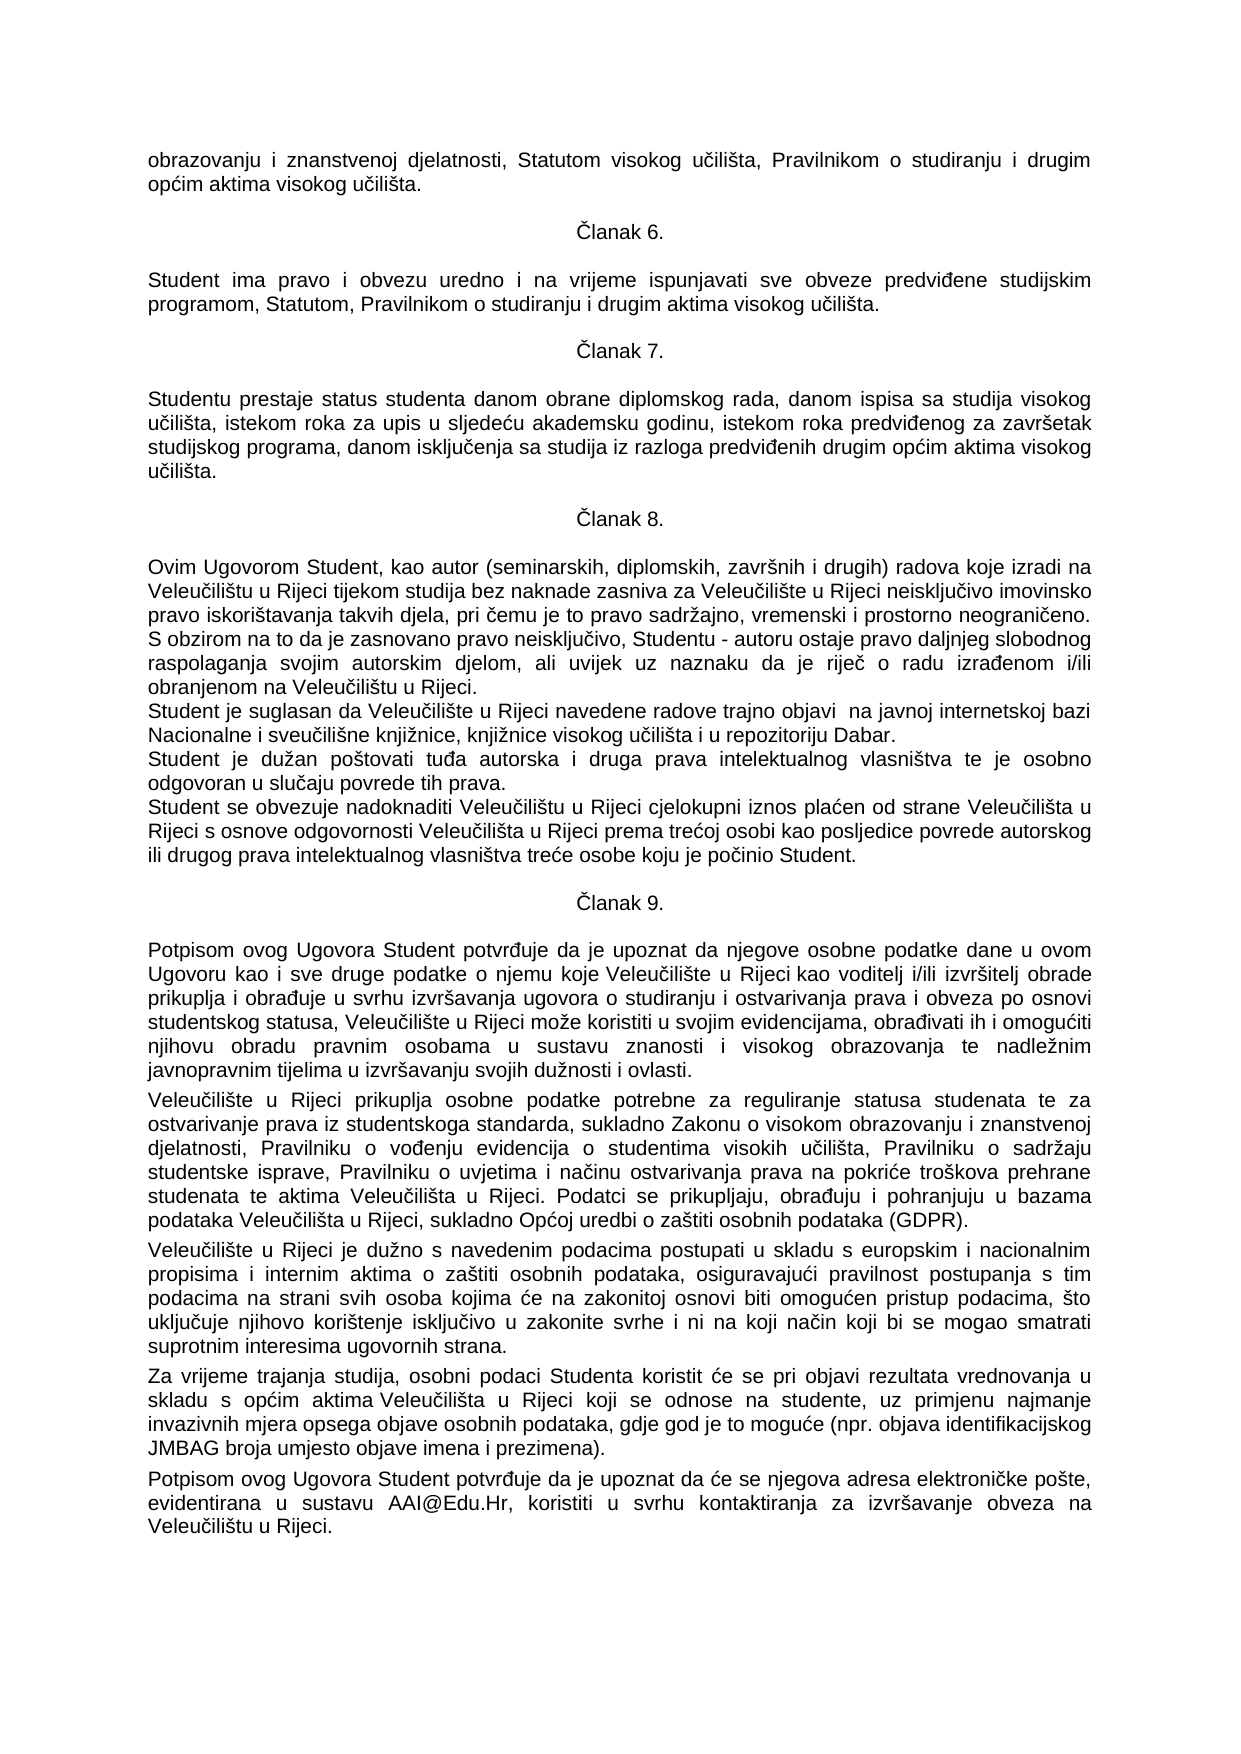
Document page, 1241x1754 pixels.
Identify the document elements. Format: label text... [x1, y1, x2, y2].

text Članak 7. [148, 339, 1093, 363]
text Veleučilište u Rijeci je dužno s navedenim podacima postupati u skladu s europskim i nacionalnim propisima i internim aktima o zaštiti osobnih podataka, osiguravajući pravilnost postupanja s tim podacima na strani svih osoba kojima će na zakonitoj osnovi biti omogućen pristup podacima, što uključuje njihovo korištenje isključivo u zakonite svrhe i ni na koji način koji bi se mogao smatrati suprotnim interesima ugovornih strana. [148, 1238, 1093, 1358]
text Za vrijeme trajanja studija, osobni podaci Studenta koristit će se pri objavi rezultata vrednovanja u skladu s općim aktima Veleučilišta u Rijeci koji se odnose na studente, uz primjenu najmanje invazivnih mjera opsega objave osobnih podataka, gdje god je to moguće (npr. objava identifikacijskog JMBAG broja umjesto objave imena i prezimena). [148, 1364, 1093, 1460]
text Studentu prestaje status studenta danom obrane diplomskog rada, danom ispisa sa studija visokog učilišta, istekom roka za upis u sljedeću akademsku godinu, istekom roka predviđenog za završetak studijskog programa, danom isključenja sa studija iz razloga predviđenih drugim općim aktima visokog učilišta. [148, 387, 1093, 483]
text Student je dužan poštovati tuđa autorska i druga prava intelektualnog vlasništva te je osobno odgovoran u slučaju povrede tih prava. [148, 747, 1093, 794]
text Članak 8. [148, 507, 1093, 531]
text Student je suglasan da Veleučilište u Rijeci navedene radove trajno objavi na javnoj internetskoj bazi Nacionalne i sveučilišne knjižnice, knjižnice visokog učilišta i u repozitoriju Dabar. [148, 699, 1093, 747]
text Članak 6. [148, 219, 1093, 243]
text Potpisom ovog Ugovora Student potvrđuje da je upoznat da će se njegova adresa elektroničke pošte, evidentirana u sustavu AAI@Edu.Hr, koristiti u svrhu kontaktiranja za izvršavanje obveza na Veleučilištu u Rijeci. [148, 1466, 1093, 1538]
text Potpisom ovog Ugovora Student potvrđuje da je upoznat da njegove osobne podatke dane u ovom Ugovoru kao i sve druge podatke o njemu koje Veleučilište u Rijeci kao voditelj i/ili izvršitelj obrade prikuplja i obrađuje u svrhu izvršavanja ugovora o studiranju i ostvarivanja prava i obveza po osnovi studentskog statusa, Veleučilište u Rijeci može koristiti u svojim evidencijama, obrađivati ih i omogućiti njihovu obradu pravnim osobama u sustavu znanosti i visokog obrazovanja te nadležnim javnopravnim tijelima u izvršavanju svojih dužnosti i ovlasti. [148, 938, 1093, 1082]
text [148, 148, 1093, 196]
text Veleučilište u Rijeci prikuplja osobne podatke potrebne za reguliranje statusa studenata te za ostvarivanje prava iz studentskoga standarda, sukladno Zakonu o visokom obrazovanju i znanstvenoj djelatnosti, Pravilniku o vođenju evidencija o studentima visokih učilišta, Pravilniku o sadržaju studentske isprave, Pravilniku o uvjetima i načinu ostvarivanja prava na pokriće troškova prehrane studenata te aktima Veleučilišta u Rijeci. Podatci se prikupljaju, obrađuju i pohranjuju u bazama podataka Veleučilišta u Rijeci, sukladno Općoj uredbi o zaštiti osobnih podataka (GDPR). [148, 1088, 1093, 1232]
text Student ima pravo i obvezu uredno i na vrijeme ispunjavati sve obveze predviđene studijskim programom, Statutom, Pravilnikom o studiranju i drugim aktima visokog učilišta. [148, 267, 1093, 315]
text Student se obvezuje nadoknaditi Veleučilištu u Rijeci cjelokupni iznos plaćen od strane Veleučilišta u Rijeci s osnove odgovornosti Veleučilišta u Rijeci prema trećoj osobi kao posljedice povrede autorskog ili drugog prava intelektualnog vlasništva treće osobe koju je počinio Student. [148, 794, 1093, 866]
text Ovim Ugovorom Student, kao autor (seminarskih, diplomskih, završnih i drugih) radova koje izradi na Veleučilištu u Rijeci tijekom studija bez naknade zasniva za Veleučilište u Rijeci neisključivo imovinsko pravo iskorištavanja takvih djela, pri čemu je to pravo sadržajno, vremenski i prostorno neograničeno. S obzirom na to da je zasnovano pravo neisključivo, Studentu - autoru ostaje pravo daljnjeg slobodnog raspolaganja svojim autorskim djelom, ali uvijek uz naznaku da je riječ o radu izrađenom i/ili obranjenom na Veleučilištu u Rijeci. [148, 555, 1093, 699]
text Članak 9. [148, 890, 1093, 914]
